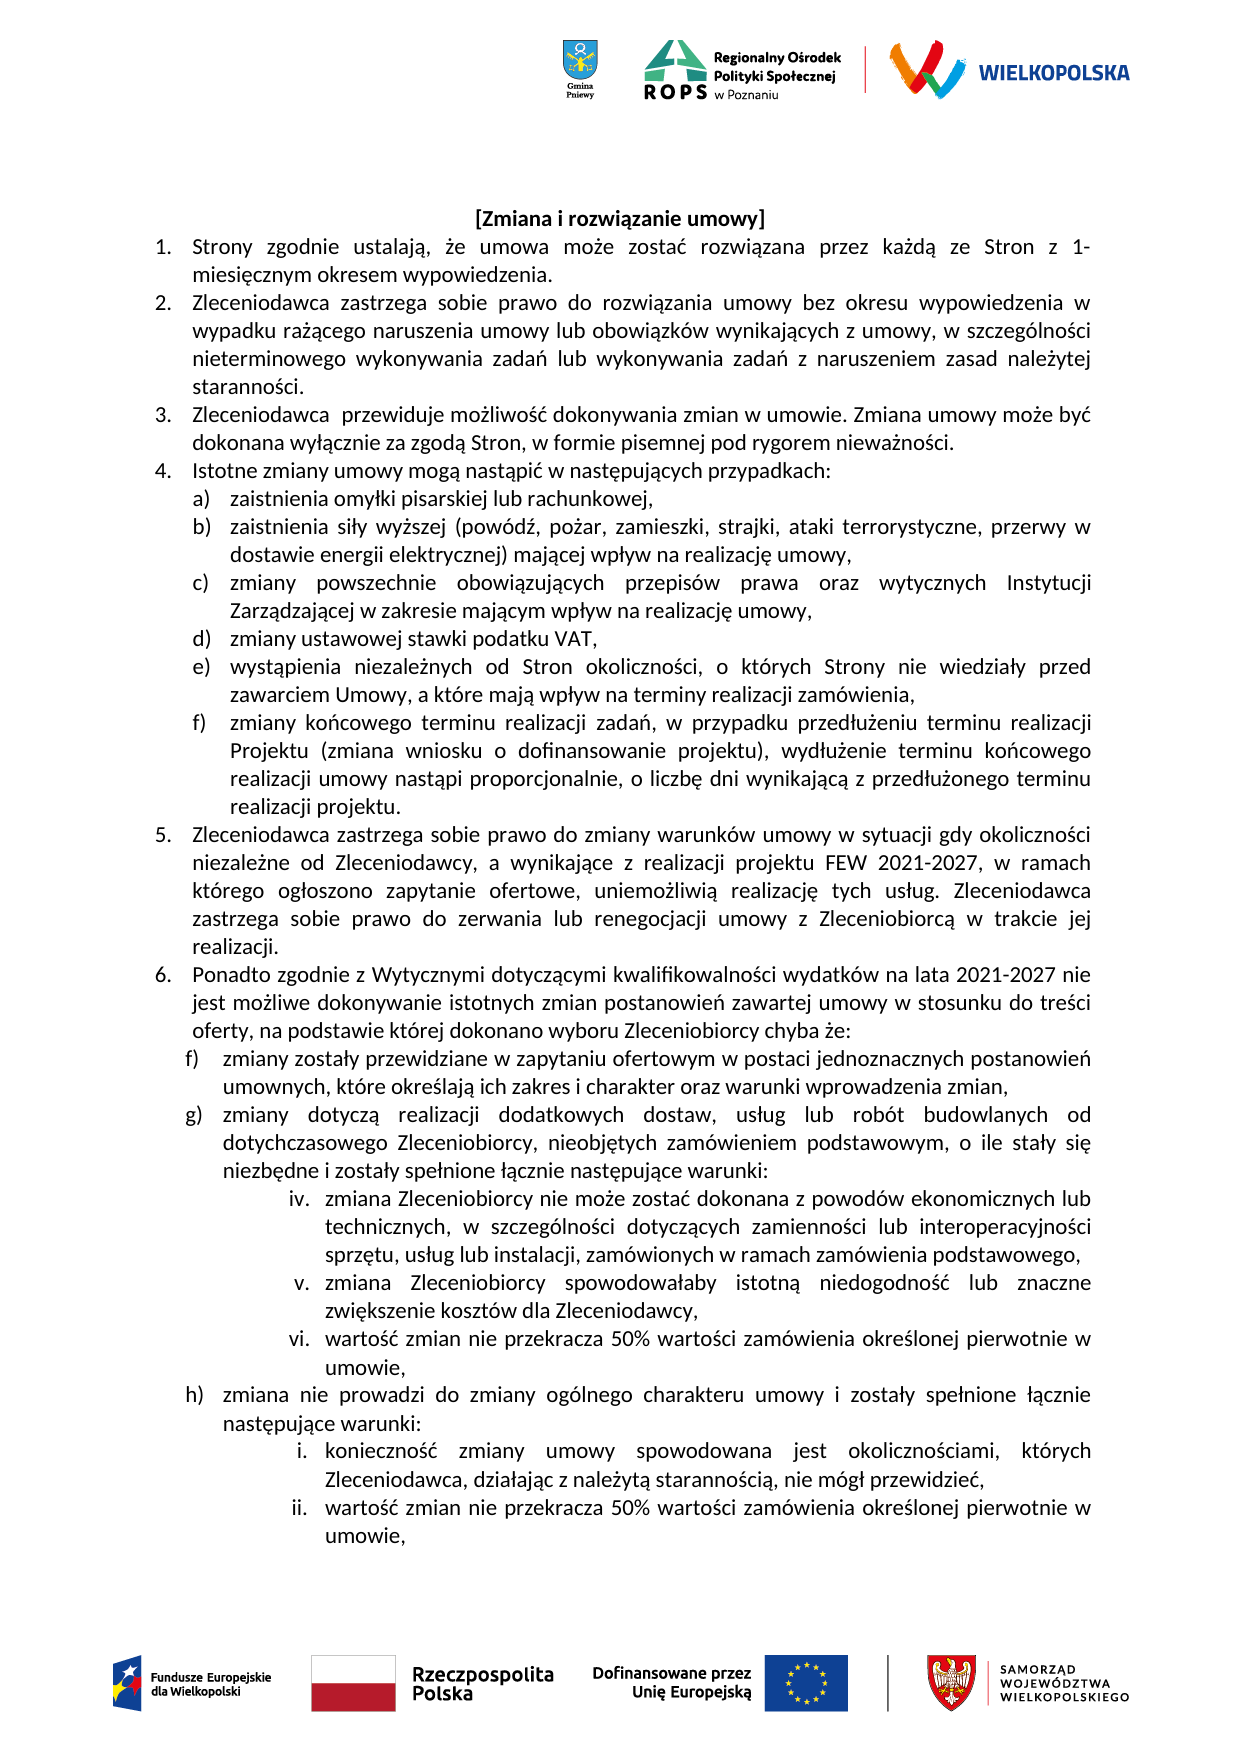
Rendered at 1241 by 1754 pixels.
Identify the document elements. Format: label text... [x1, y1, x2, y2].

list Zleceniodawca zastrzega sobie prawo do zmiany warunków umowy w sytuacji gdy okoliczności niezależne od Zleceniodawcy, a wynikające z realizacji projektu FEW 2021-2027, w ramach którego ogłoszono zapytanie ofertowe, uniemożliwią realizację tych usług. Zleceniodawca zastrzega sobie prawo do zerwania lub renegocjacji umowy z Zleceniobiorcą w trakcie jej realizacji. [154, 820, 1093, 960]
list wartość zmian nie przekracza 50% wartości zamówienia określonej pierwotnie w umowie, [310, 1324, 1093, 1381]
list zaistnienia omyłki pisarskiej lub rachunkowej, [192, 484, 1093, 512]
list Istotne zmiany umowy mogą nastąpić w następujących przypadkach: [154, 456, 1093, 484]
list zmiany dotyczą realizacji dodatkowych dostaw, usług lub robót budowlanych od dotychczasowego Zleceniobiorcy, nieobjętych zamówieniem podstawowym, o ile stały się niezbędne i zostały spełnione łącznie następujące warunki: [185, 1100, 1093, 1184]
list Zleceniodawca zastrzega sobie prawo do rozwiązania umowy bez okresu wypowiedzenia w wypadku rażącego naruszenia umowy lub obowiązków wynikających z umowy, w szczególności nieterminowego wykonywania zadań lub wykonywania zadań z naruszeniem zasad należytej staranności. [154, 288, 1093, 400]
list Strony zgodnie ustalają, że umowa może zostać rozwiązana przez każdą ze Stron z 1-miesięcznym okresem wypowiedzenia. [154, 232, 1093, 288]
text [Zmiana i rozwiązanie umowy] [148, 204, 1093, 232]
list zmiany powszechnie obowiązujących przepisów prawa oraz wytycznych Instytucji Zarządzającej w zakresie mającym wpływ na realizację umowy, [192, 568, 1093, 624]
list wartość zmian nie przekracza 50% wartości zamówienia określonej pierwotnie w umowie, [308, 1493, 1093, 1549]
picture [12, 10, 1239, 128]
list Ponadto zgodnie z Wytycznymi dotyczącymi kwalifikowalności wydatków na lata 2021-2027 nie jest możliwe dokonywanie istotnych zmian postanowień zawartej umowy w stosunku do treści oferty, na podstawie której dokonano wyboru Zleceniobiorcy chyba że: [154, 960, 1093, 1044]
list zmiana Zleceniobiorcy spowodowałaby istotną niedogodność lub znaczne zwiększenie kosztów dla Zleceniodawcy, [310, 1268, 1093, 1324]
list Zleceniodawca przewiduje możliwość dokonywania zmian w umowie. Zmiana umowy może być dokonana wyłącznie za zgodą Stron, w formie pisemnej pod rygorem nieważności. [154, 400, 1093, 456]
list zmiana nie prowadzi do zmiany ogólnego charakteru umowy i zostały spełnione łącznie następujące warunki: [185, 1381, 1093, 1437]
list zmiana Zleceniobiorcy nie może zostać dokonana z powodów ekonomicznych lub technicznych, w szczególności dotyczących zamienności lub interoperacyjności sprzętu, usług lub instalacji, zamówionych w ramach zamówienia podstawowego, [310, 1184, 1093, 1268]
list zmiany ustawowej stawki podatku VAT, [192, 624, 1093, 652]
list zmiany końcowego terminu realizacji zadań, w przypadku przedłużeniu terminu realizacji Projektu (zmiana wniosku o dofinansowanie projektu), wydłużenie terminu końcowego realizacji umowy nastąpi proporcjonalnie, o liczbę dni wynikającą z przedłużonego terminu realizacji projektu. [192, 708, 1093, 820]
list konieczność zmiany umowy spowodowana jest okolicznościami, których Zleceniodawca, działając z należytą starannością, nie mógł przewidzieć, [308, 1437, 1093, 1493]
list wystąpienia niezależnych od Stron okoliczności, o których Strony nie wiedziały przed zawarciem Umowy, a które mają wpływ na terminy realizacji zamówienia, [192, 652, 1093, 708]
list zaistnienia siły wyższej (powódź, pożar, zamieszki, strajki, ataki terrorystyczne, przerwy w dostawie energii elektrycznej) mającej wpływ na realizację umowy, [192, 512, 1093, 568]
picture [1, 1624, 1239, 1744]
list zmiany zostały przewidziane w zapytaniu ofertowym w postaci jednoznacznych postanowień umownych, które określają ich zakres i charakter oraz warunki wprowadzenia zmian, [185, 1044, 1093, 1100]
